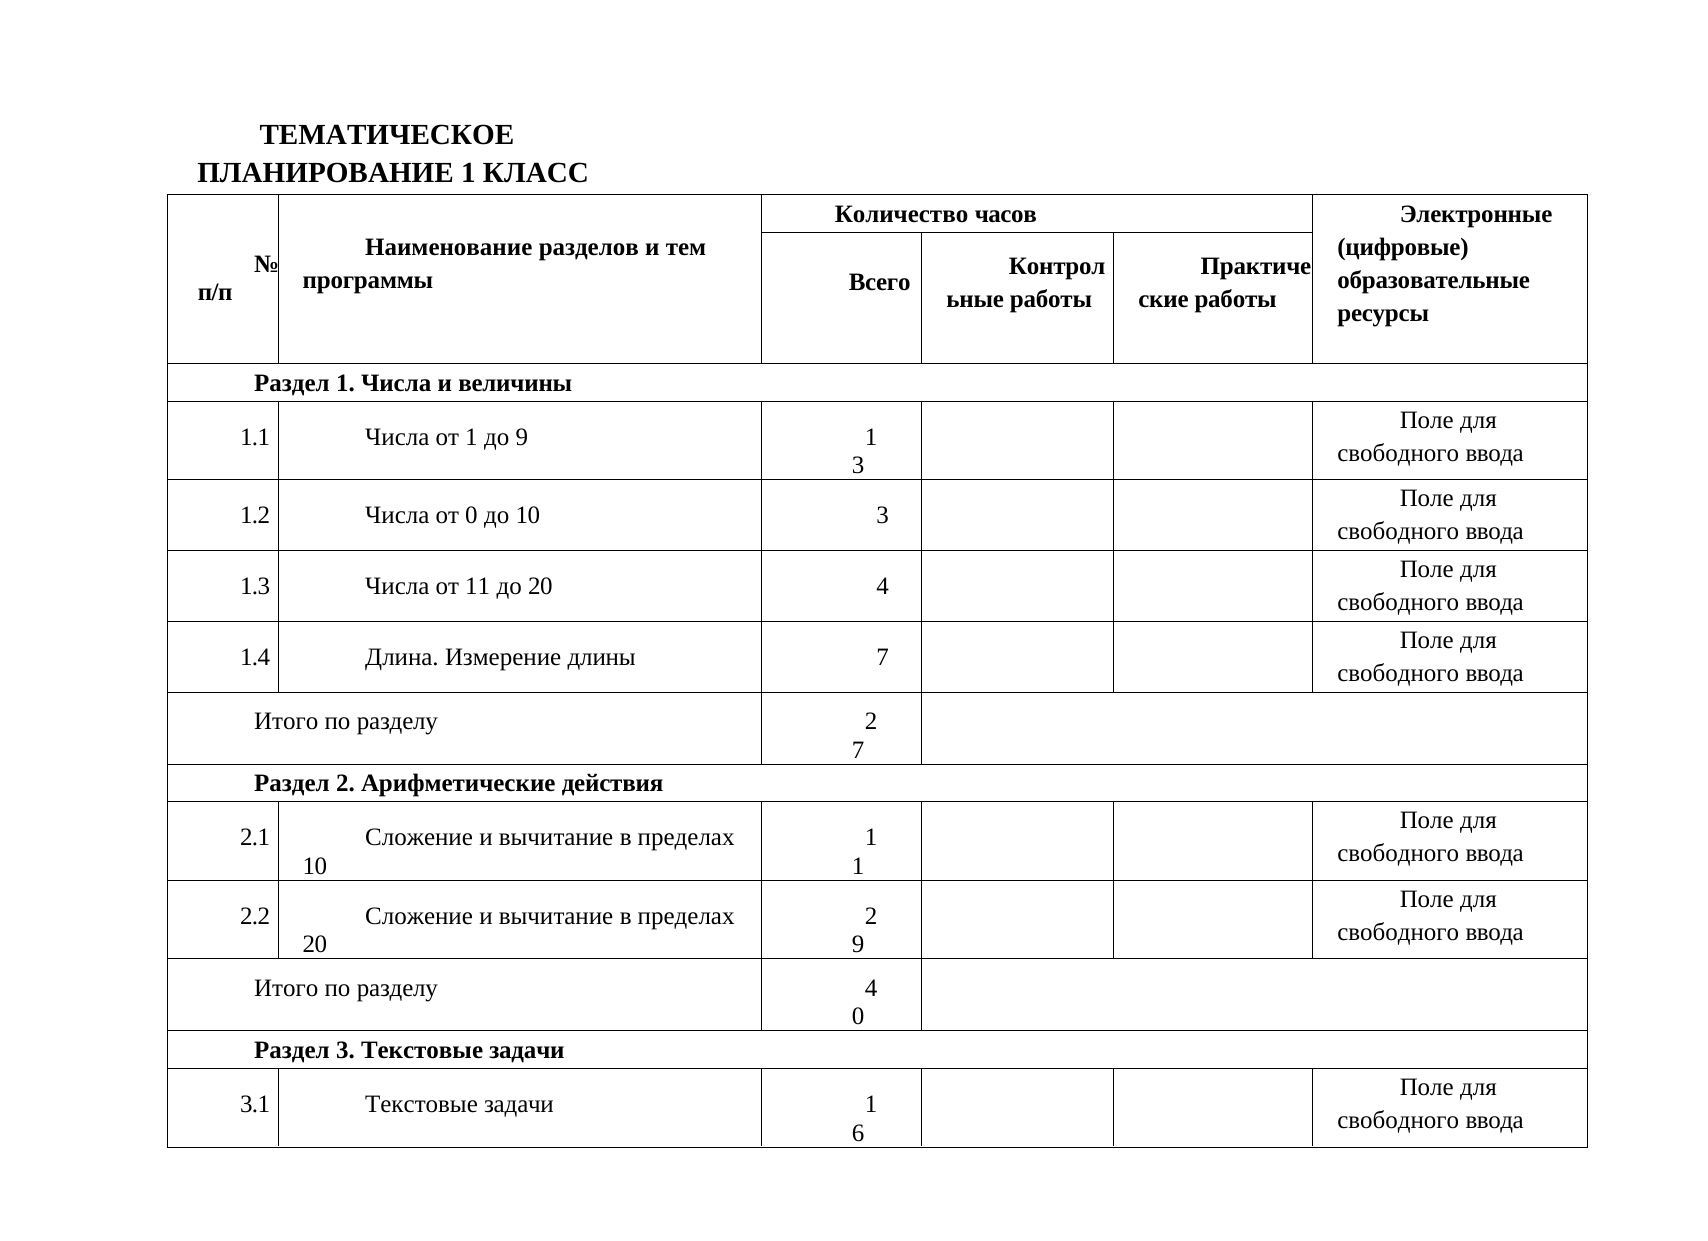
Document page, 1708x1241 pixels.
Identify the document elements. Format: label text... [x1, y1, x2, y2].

table_cell Сложение и вычитание в пределах 10 [279, 802, 761, 880]
table_cell Поле для свободного ввода [1313, 480, 1587, 550]
table_cell [922, 480, 1113, 550]
table_cell 7 [762, 622, 921, 691]
table_cell [1114, 1069, 1312, 1146]
table_cell 4 [762, 551, 921, 621]
table_cell 1.2 [168, 480, 278, 550]
table_cell 3 [762, 480, 921, 550]
table_cell [922, 1069, 1113, 1146]
table_header Количество часов [762, 195, 1312, 232]
table_cell Раздел 1. Числа и величины [168, 364, 1587, 401]
table_cell Итого по разделу [168, 959, 761, 1030]
table_cell [922, 551, 1113, 621]
table_cell 40 [762, 959, 921, 1030]
table_cell 2.1 [168, 802, 278, 880]
table_cell Поле для свободного ввода [1313, 551, 1587, 621]
table_cell Сложение и вычитание в пределах 20 [279, 881, 761, 958]
table_cell [1114, 881, 1312, 958]
table_cell 1.4 [168, 622, 278, 691]
table_cell Числа от 1 до 9 [279, 402, 761, 479]
table_cell [1114, 551, 1312, 621]
table_cell Раздел 3. Текстовые задачи [168, 1031, 1587, 1068]
table_cell [922, 693, 1587, 763]
table_cell Раздел 2. Арифметические действия [168, 765, 1587, 801]
table_cell [1114, 802, 1312, 880]
table_header № п/п [168, 195, 278, 363]
table_cell Длина. Измерение длины [279, 622, 761, 691]
table_cell 1.3 [168, 551, 278, 621]
table_cell [922, 622, 1113, 691]
table_cell Поле для свободного ввода [1313, 622, 1587, 691]
table_cell 1.1 [168, 402, 278, 479]
table_cell [1114, 622, 1312, 691]
table_cell 3.1 [168, 1069, 278, 1146]
table_cell Контрольные работы [922, 233, 1113, 363]
table_cell [922, 802, 1113, 880]
table_cell [1114, 480, 1312, 550]
table_cell Числа от 11 до 20 [279, 551, 761, 621]
table_cell Всего [762, 233, 921, 363]
table_cell Числа от 0 до 10 [279, 480, 761, 550]
table_header Наименование разделов и тем программы [279, 195, 761, 363]
table_cell [922, 881, 1113, 958]
table_cell [922, 402, 1113, 479]
table_cell Итого по разделу [168, 693, 761, 763]
table_cell Поле для свободного ввода [1313, 402, 1587, 479]
table_cell 29 [762, 881, 921, 958]
table_cell Поле для свободного ввода [1313, 802, 1587, 880]
table_cell 13 [762, 402, 921, 479]
table_cell Практические работы [1114, 233, 1312, 363]
table_cell 16 [762, 1069, 921, 1146]
table_cell Поле для свободного ввода [1313, 1069, 1587, 1146]
table_cell 11 [762, 802, 921, 880]
table_cell Поле для свободного ввода [1313, 881, 1587, 958]
table_cell Текстовые задачи [279, 1069, 761, 1146]
table_cell 27 [762, 693, 921, 763]
table_cell 2.2 [168, 881, 278, 958]
text ТЕМАТИЧЕСКОЕ ПЛАНИРОВАНИЕ 1 КЛАСС [197, 117, 726, 189]
table_cell [1114, 402, 1312, 479]
table_cell [922, 959, 1587, 1030]
table_header Электронные (цифровые) образовательные ресурсы [1313, 195, 1587, 363]
